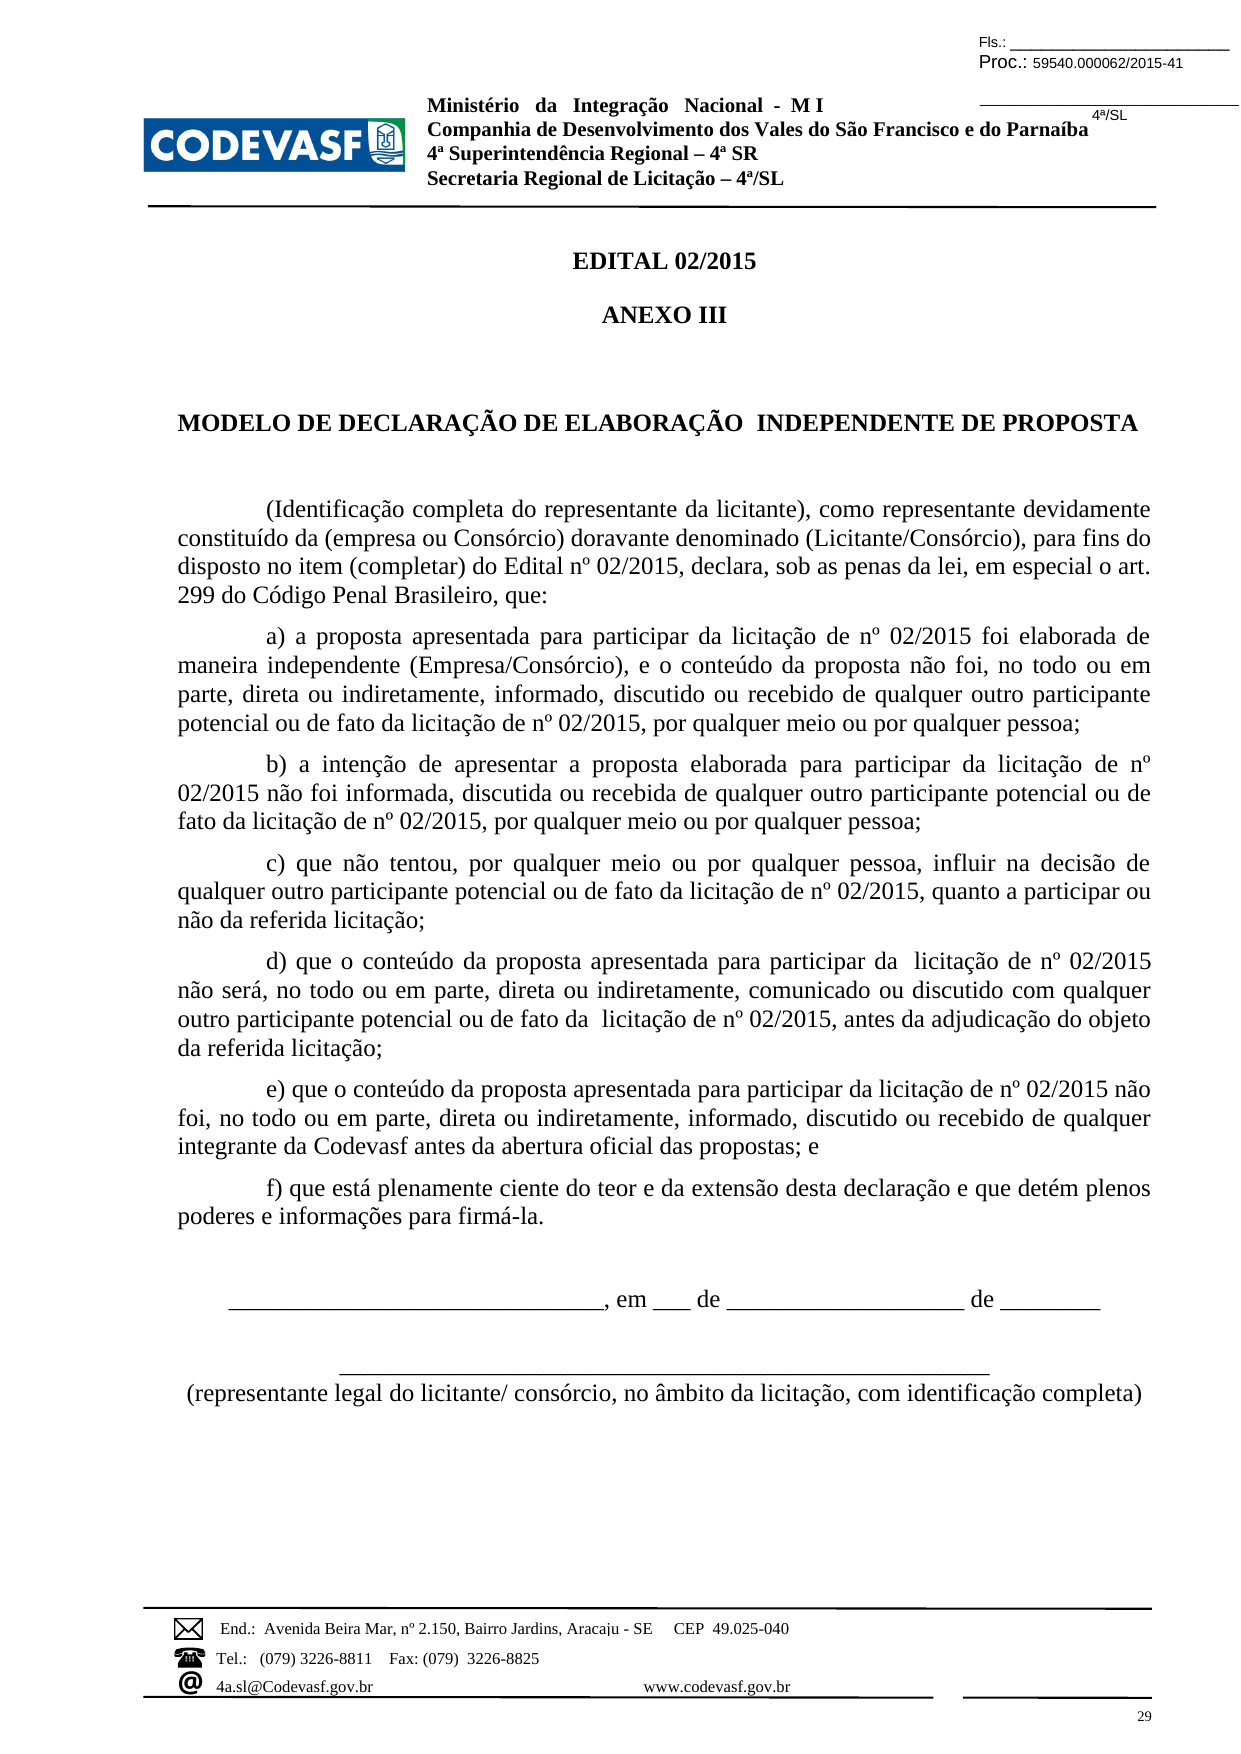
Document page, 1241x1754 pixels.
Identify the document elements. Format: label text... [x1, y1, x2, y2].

text e) que o conteúdo da proposta apresentada para participar da licitação de nº 02/2015 não foi, no todo ou em parte, direta ou indiretamente, informado, discutido ou recebido de qualquer integrante da Codevasf antes da abertura oficial das propostas; e [177, 1074, 1152, 1160]
text ______________________________, em ___ de ___________________ de ________ [177, 1284, 1152, 1337]
text MODELO DE DECLARAÇÃO DE ELABORAÇÃO INDEPENDENTE DE PROPOSTA [177, 408, 1152, 436]
text EDITAL 02/2015 [177, 246, 1152, 275]
text ANEXO III [177, 300, 1152, 329]
text f) que está plenamente ciente do teor e da extensão desta declaração e que detém plenos poderes e informações para firmá-la. [177, 1173, 1152, 1230]
text (Identificação completa do representante da licitante), como representante devidamente constituído da (empresa ou Consórcio) doravante denominado (Licitante/Consórcio), para fins do disposto no item (completar) do Edital nº 02/2015, declara, sob as penas da lei, em especial o art. 299 do Código Penal Brasileiro, que: [177, 494, 1152, 609]
text a) a proposta apresentada para participar da licitação de nº 02/2015 foi elaborada de maneira independente (Empresa/Consórcio), e o conteúdo da proposta não foi, no todo ou em parte, direta ou indiretamente, informado, discutido ou recebido de qualquer outro participante potencial ou de fato da licitação de nº 02/2015, por qualquer meio ou por qualquer pessoa; [177, 621, 1152, 736]
text c) que não tentou, por qualquer meio ou por qualquer pessoa, influir na decisão de qualquer outro participante potencial ou de fato da licitação de nº 02/2015, quanto a participar ou não da referida licitação; [177, 848, 1152, 934]
text ____________________________________________________ (representante legal do licitante/ consórcio, no âmbito da licitação, com identificação completa) [177, 1349, 1152, 1407]
text b) a intenção de apresentar a proposta elaborada para participar da licitação de nº 02/2015 não foi informada, discutida ou recebida de qualquer outro participante potencial ou de fato da licitação de nº 02/2015, por qualquer meio ou por qualquer pessoa; [177, 749, 1152, 835]
text d) que o conteúdo da proposta apresentada para participar da licitação de nº 02/2015 não será, no todo ou em parte, direta ou indiretamente, comunicado ou discutido com qualquer outro participante potencial ou de fato da licitação de nº 02/2015, antes da adjudicação do objeto da referida licitação; [177, 946, 1152, 1061]
picture [143, 118, 406, 172]
